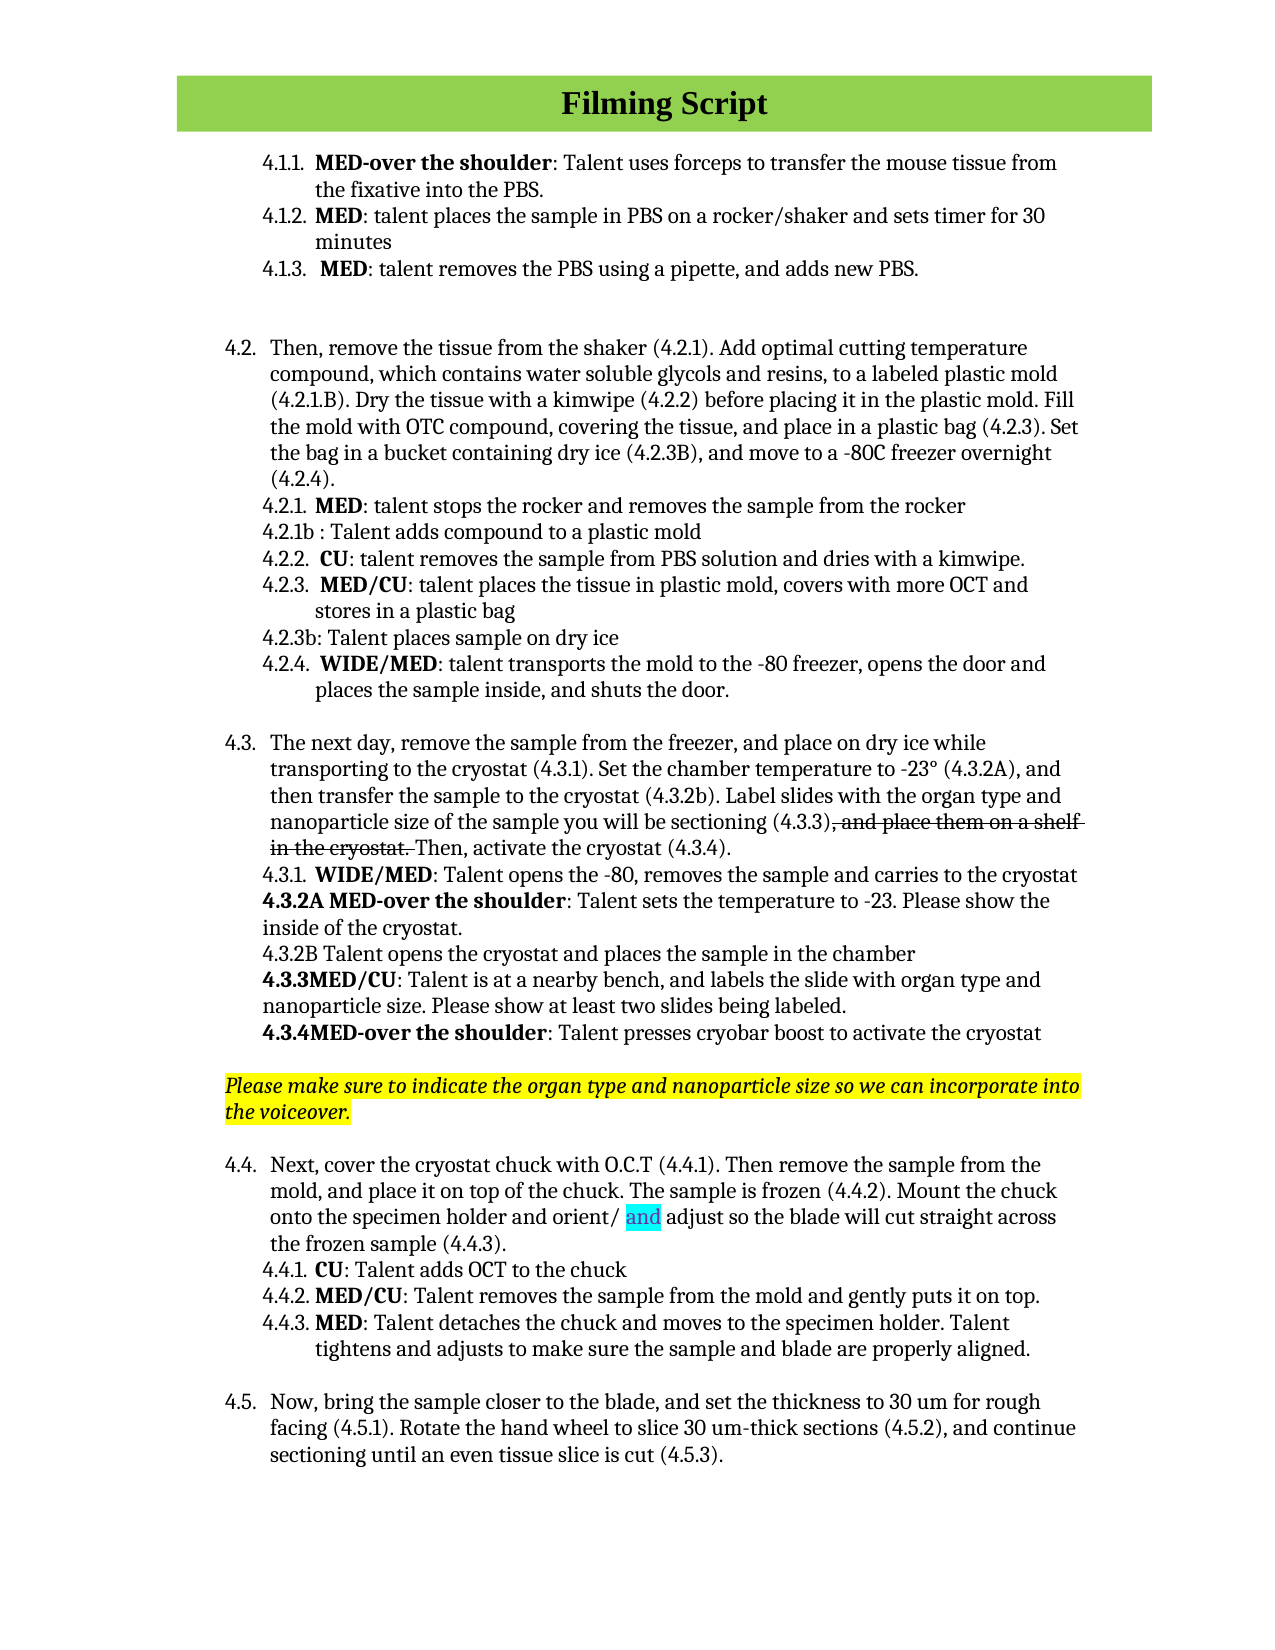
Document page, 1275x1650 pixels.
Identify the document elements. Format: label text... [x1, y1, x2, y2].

text 4.3.4MED-over the shoulder: Talent presses cryobar boost to activate the cryostat [262, 1020, 1087, 1046]
list MED-over the shoulder: Talent uses forceps to transfer the mouse tissue from the fixative into the PBS. [262, 150, 1087, 203]
list WIDE/MED: talent transports the mold to the -80 freezer, opens the door and places the sample inside, and shuts the door. [262, 651, 1087, 703]
list Now, bring the sample closer to the blade, and set the thickness to 30 um for rough facing (4.5.1). Rotate the hand wheel to slice 30 um-thick sections (4.5.2), and continue sectioning until an even tissue slice is cut (4.5.3). [225, 1389, 1087, 1468]
list CU: Talent adds OCT to the chuck [262, 1257, 1087, 1283]
list Then, remove the tissue from the shaker (4.2.1). Add optimal cutting temperature compound, which contains water soluble glycols and resins, to a labeled plastic mold (4.2.1.B). Dry the tissue with a kimwipe (4.2.2) before placing it in the plastic mold. Fill the mold with OTC compound, covering the tissue, and place in a plastic bag (4.2.3). Set the bag in a bucket containing dry ice (4.2.3B), and move to a -80C freezer overnight (4.2.4). [225, 334, 1087, 493]
list MED/CU: talent places the tissue in plastic mold, covers with more OCT and stores in a plastic bag [262, 572, 1087, 624]
text 4.2.3b: Talent places sample on dry ice [262, 624, 1087, 651]
list MED: talent stops the rocker and removes the sample from the rocker [262, 493, 1087, 519]
text 4.3.3MED/CU: Talent is at a nearby bench, and labels the slide with organ type and nanoparticle size. Please show at least two slides being labeled. [262, 967, 1087, 1020]
text 4.3.2A MED-over the shoulder: Talent sets the temperature to -23. Please show the inside of the cryostat. [262, 888, 1087, 941]
list MED: Talent detaches the chuck and moves to the specimen holder. Talent tightens and adjusts to make sure the sample and blade are properly aligned. [262, 1309, 1087, 1362]
text Please make sure to indicate the organ type and nanoparticle size so we can incorporate into the voiceover. [225, 1072, 1087, 1125]
text 4.3.2B Talent opens the cryostat and places the sample in the chamber [262, 941, 1087, 967]
list MED/CU: Talent removes the sample from the mold and gently puts it on top. [262, 1283, 1087, 1309]
list The next day, remove the sample from the freezer, and place on dry ice while transporting to the cryostat (4.3.1). Set the chamber temperature to -23° (4.3.2A), and then transfer the sample to the cryostat (4.3.2b). Label slides with the organ type and nanoparticle size of the sample you will be sectioning (4.3.3), and place them on a shelf in the cryostat. Then, activate the cryostat (4.3.4). [225, 730, 1087, 862]
list CU: talent removes the sample from PBS solution and dries with a kimwipe. [262, 545, 1087, 572]
text 4.2.1b : Talent adds compound to a plastic mold [262, 519, 1087, 545]
list MED: talent places the sample in PBS on a rocker/shaker and sets timer for 30 minutes [262, 203, 1087, 255]
list Next, cover the cryostat chuck with O.C.T (4.4.1). Then remove the sample from the mold, and place it on top of the chuck. The sample is frozen (4.4.2). Mount the chuck onto the specimen holder and orient/ and adjust so the blade will cut straight across the frozen sample (4.4.3). [225, 1151, 1087, 1257]
list WIDE/MED: Talent opens the -80, removes the sample and carries to the cryostat [262, 862, 1087, 888]
list MED: talent removes the PBS using a pipette, and adds new PBS. [262, 255, 1087, 282]
